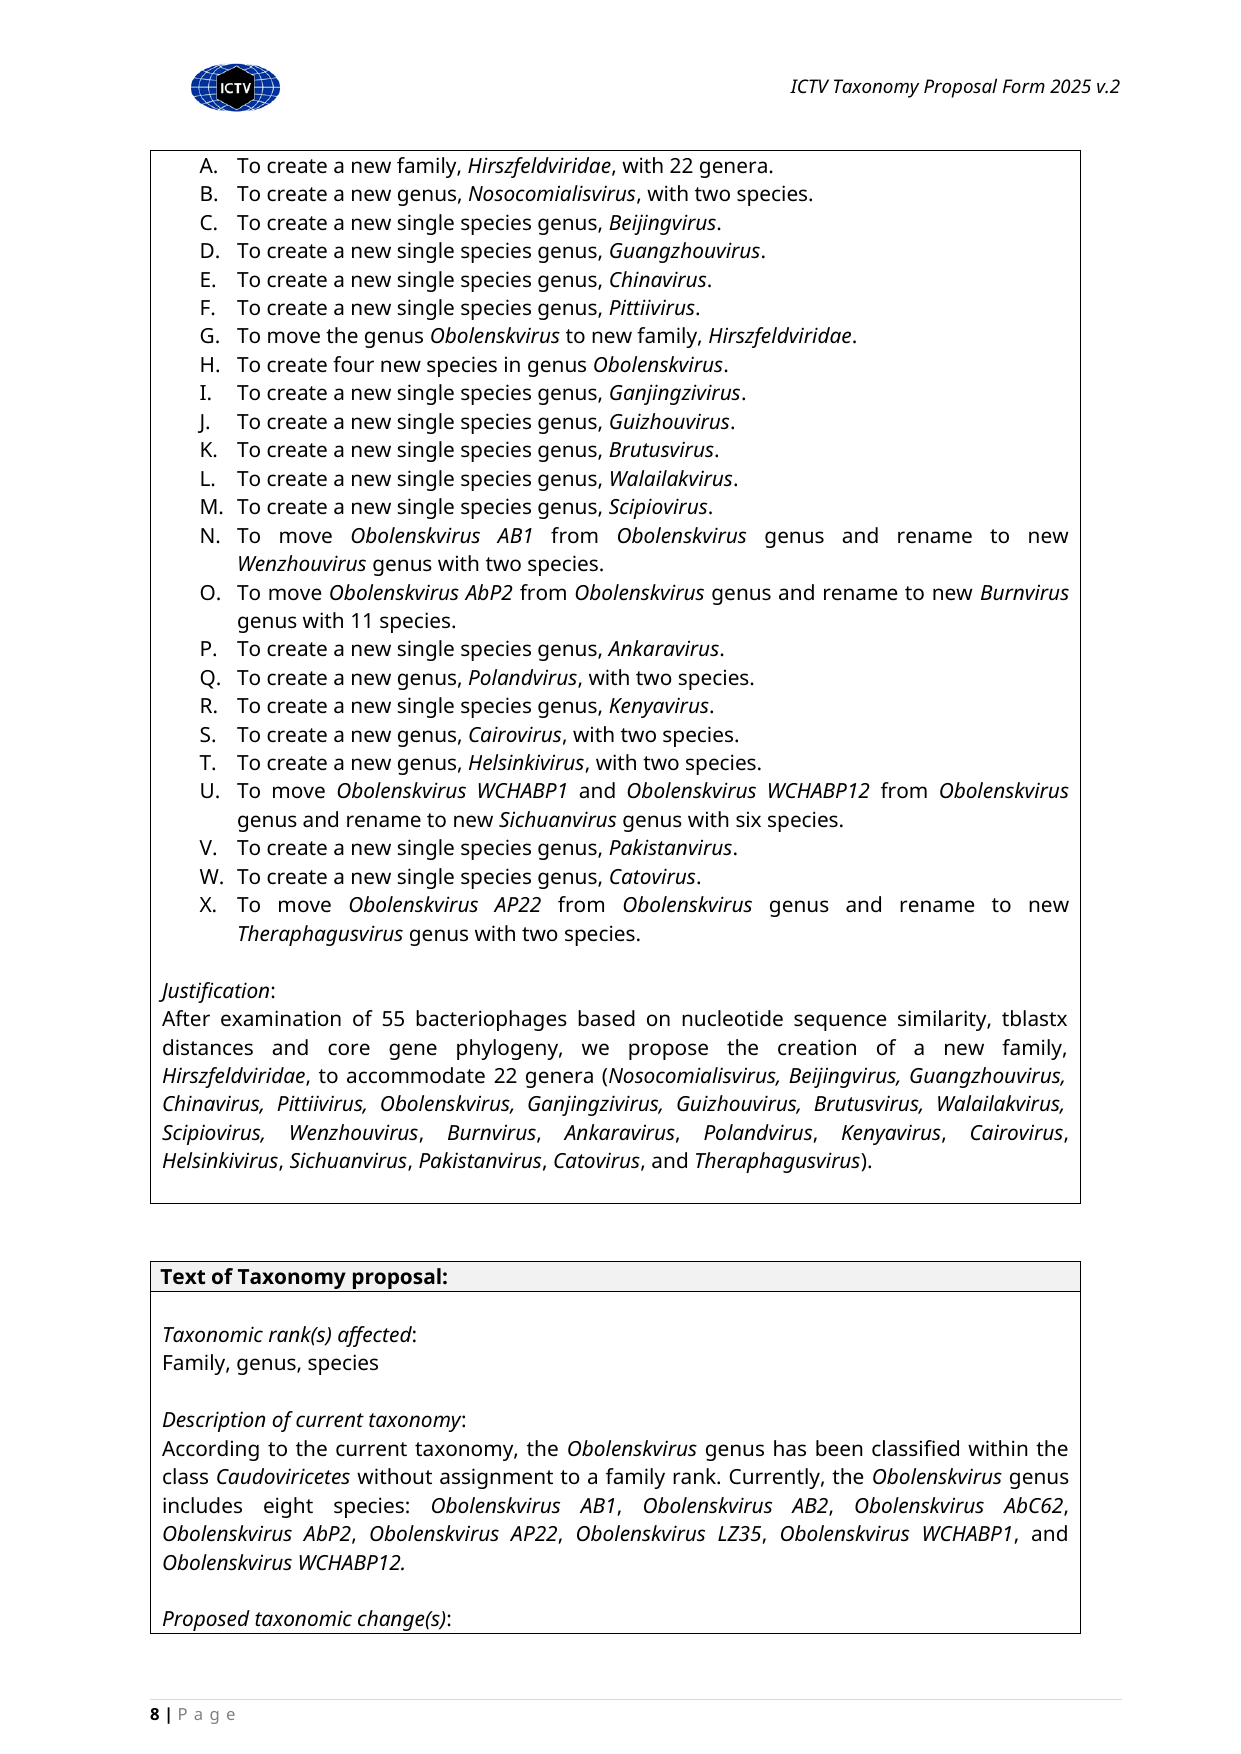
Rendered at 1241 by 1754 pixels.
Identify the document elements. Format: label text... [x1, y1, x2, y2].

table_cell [151, 151, 1080, 1203]
table_header Text of Taxonomy proposal: [151, 1262, 1080, 1291]
picture [190, 56, 282, 113]
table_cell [151, 1292, 1080, 1633]
